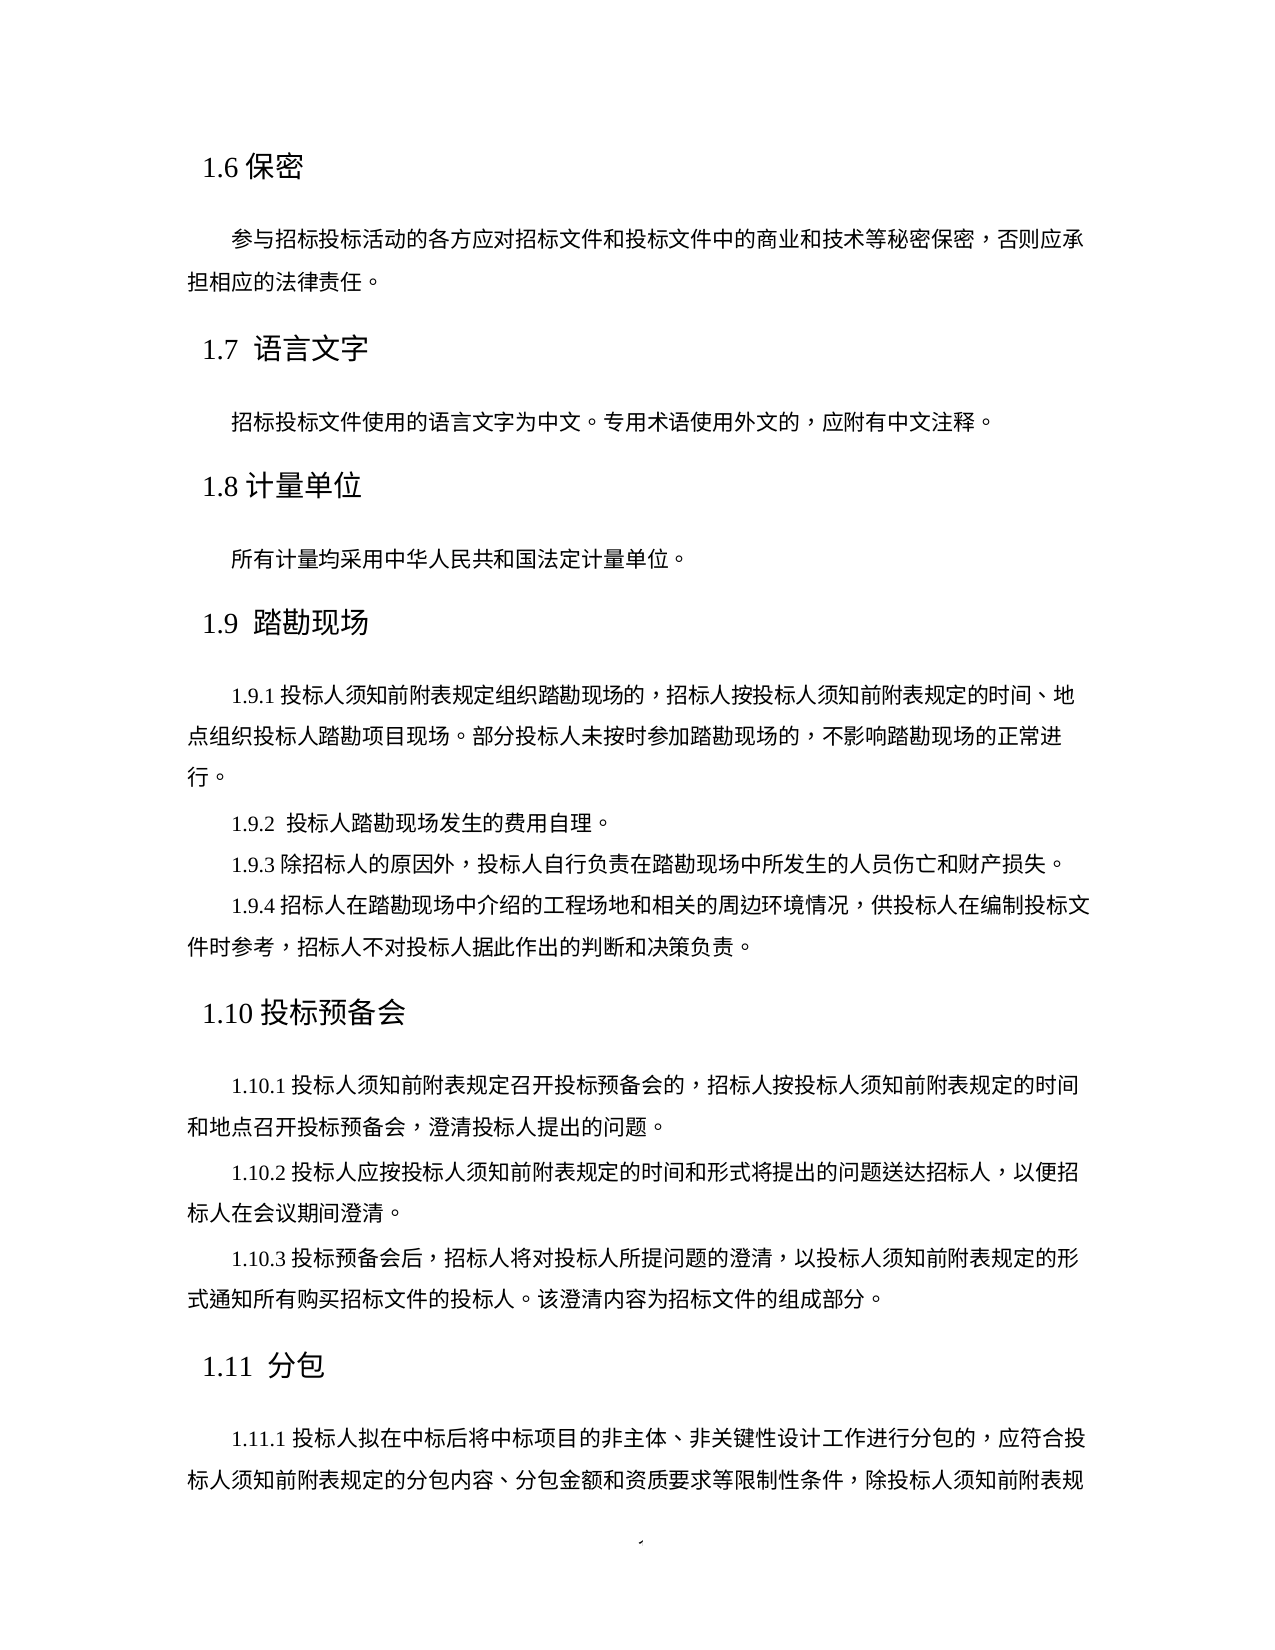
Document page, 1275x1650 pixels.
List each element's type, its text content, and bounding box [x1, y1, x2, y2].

text 1.9.1 投标人须知前附表规定组织踏勘现场的，招标人按投标人须知前附表规定的时间、地 点组织投标人踏勘项目现场。部分投标人未按时参加踏勘现场的，不影响踏勘现场的正常进行。 [187, 680, 1089, 792]
subtitle 1.11 分包 [202, 1345, 1089, 1385]
text 1.10.3 投标预备会后，招标人将对投标人所提问题的澄清，以投标人须知前附表规定的形 式通知所有购买招标文件的投标人。该澄清内容为招标文件的组成部分。 [187, 1243, 1089, 1314]
subtitle 1.9 踏勘现场 [202, 602, 1089, 642]
text 1.10.2 投标人应按投标人须知前附表规定的时间和形式将提出的问题送达招标人，以便招 标人在会议期间澄清。 [187, 1157, 1089, 1228]
text 1.10.1 投标人须知前附表规定召开投标预备会的，招标人按投标人须知前附表规定的时间 和地点召开投标预备会，澄清投标人提出的问题。 [187, 1071, 1089, 1141]
subtitle 1.10 投标预备会 [202, 992, 1089, 1032]
text 招标投标文件使用的语言文字为中文。专用术语使用外文的，应附有中文注释。 [231, 407, 1089, 436]
text 所有计量均采用中华人民共和国法定计量单位。 [231, 543, 1089, 573]
text 参与招标投标活动的各方应对招标文件和投标文件中的商业和技术等秘密保密，否则应承 担相应的法律责任。 [187, 224, 1089, 297]
subtitle 1.7 语言文字 [202, 328, 1089, 368]
text 1.9.3 除招标人的原因外，投标人自行负责在踏勘现场中所发生的人员伤亡和财产损失。 [231, 849, 1089, 879]
text 1.9.4 招标人在踏勘现场中介绍的工程场地和相关的周边环境情况，供投标人在编制投标文 件时参考，招标人不对投标人据此作出的判断和决策负责。 [187, 890, 1100, 961]
subtitle 1.6 保密 [202, 146, 1089, 186]
text 1.9.2 投标人踏勘现场发生的费用自理。 [231, 808, 1089, 838]
subtitle 1.8 计量单位 [202, 465, 1089, 505]
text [187, 1423, 1088, 1495]
